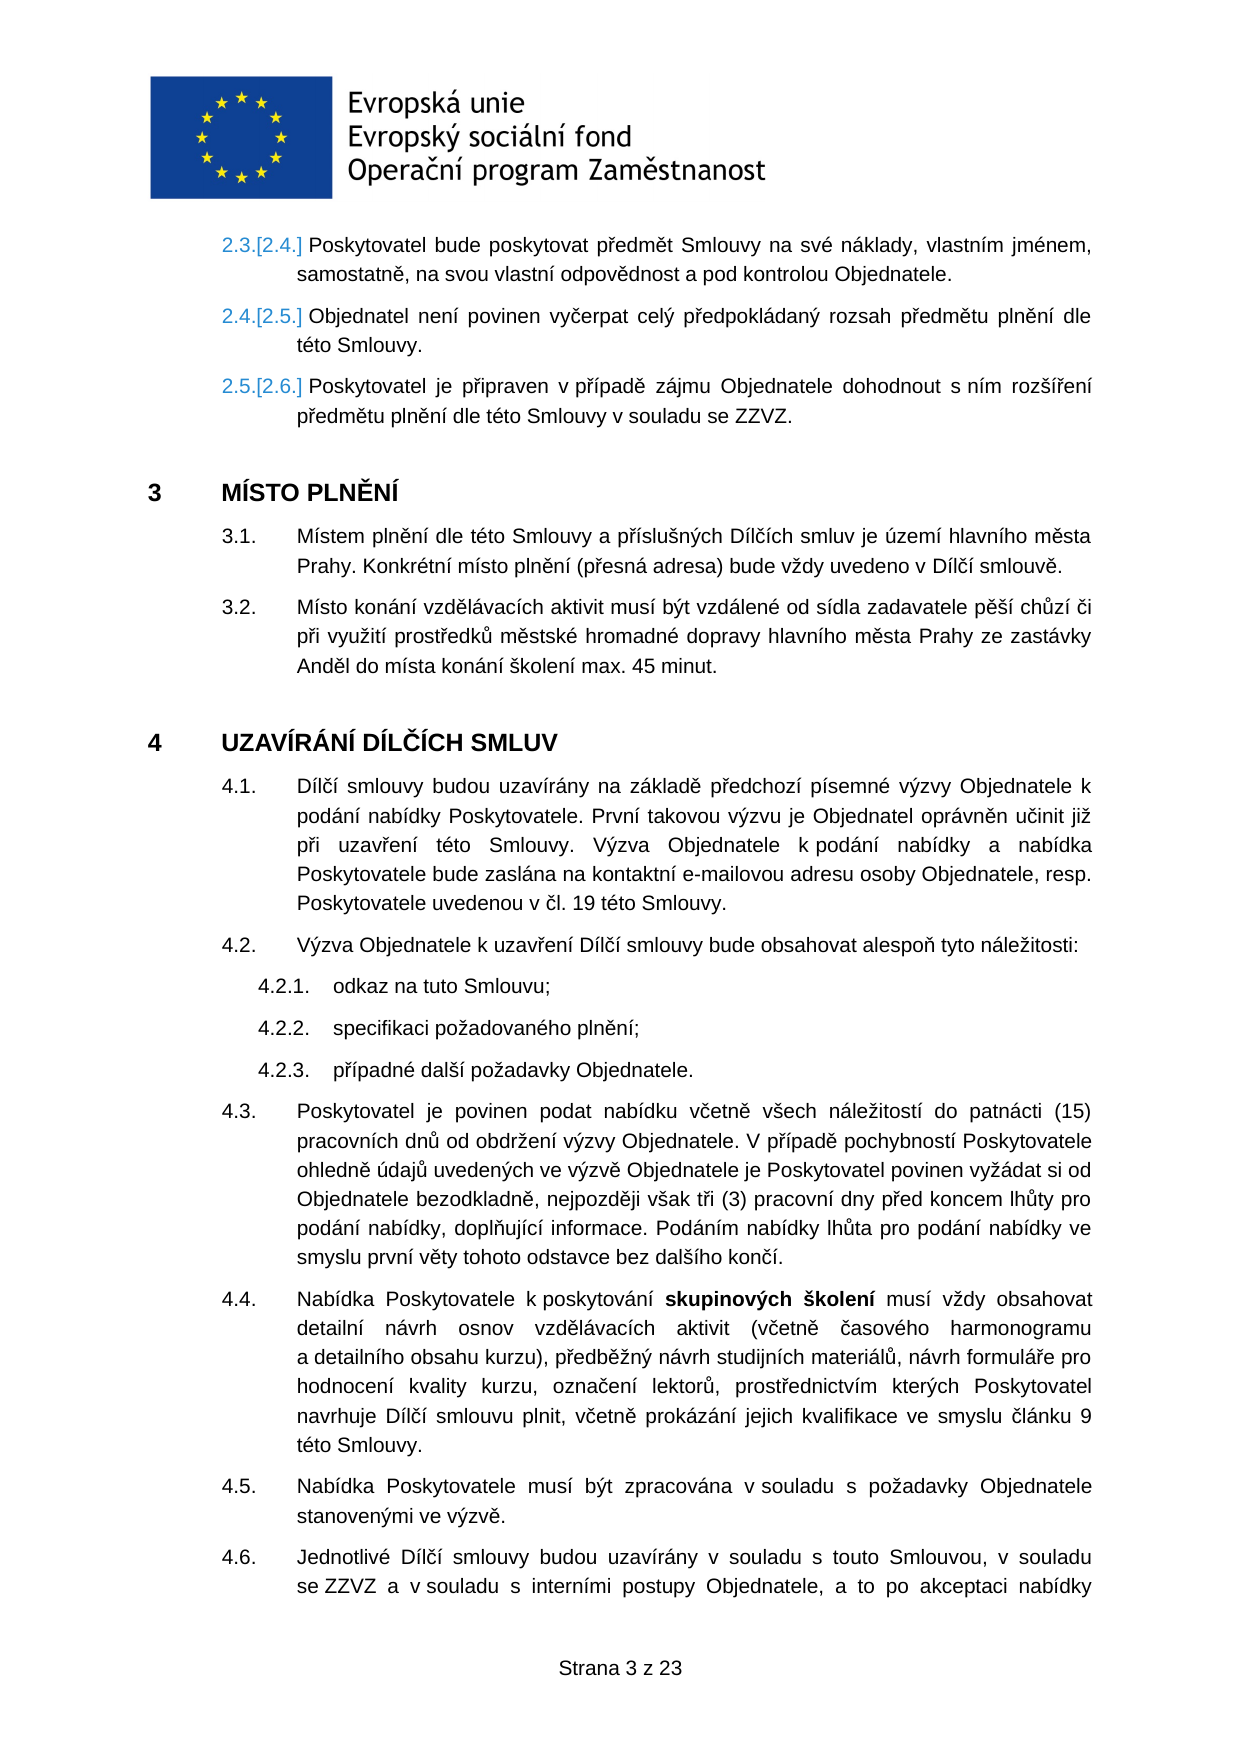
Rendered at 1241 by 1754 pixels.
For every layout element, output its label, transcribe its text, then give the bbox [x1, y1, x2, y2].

list Nabídka Poskytovatele k poskytování skupinových školení musí vždy obsahovat detailní návrh osnov vzdělávacích aktivit (včetně časového harmonogramu a detailního obsahu kurzu), předběžný návrh studijních materiálů, návrh formuláře pro hodnocení kvality kurzu, označení lektorů, prostřednictvím kterých Poskytovatel navrhuje Dílčí smlouvu plnit, včetně prokázání jejich kvalifikace ve smyslu článku 9 této Smlouvy. [222, 1282, 1093, 1457]
list Poskytovatel je připraven v případě zájmu Objednatele dohodnout s ním rozšíření předmětu plnění dle této Smlouvy v souladu se ZZVZ. [222, 369, 1093, 427]
list odkaz na tuto Smlouvu; [258, 969, 1093, 998]
picture [147, 73, 766, 202]
list případné další požadavky Objednatele. [258, 1052, 1093, 1082]
subtitle Poskytovatel bude poskytovat předmět Smlouvy na své náklady, vlastním jménem, samostatně, na svou vlastní odpovědnost a pod kontrolou Objednatele. [222, 227, 1093, 286]
list Poskytovatel je povinen podat nabídku včetně všech náležitostí do patnácti (15) pracovních dnů od obdržení výzvy Objednatele. V případě pochybností Poskytovatele ohledně údajů uvedených ve výzvě Objednatele je Poskytovatel povinen vyžádat si od Objednatele bezodkladně, nejpozději však tři (3) pracovní dny před koncem lhůty pro podání nabídky, doplňující informace. Podáním nabídky lhůta pro podání nabídky ve smyslu první věty tohoto odstavce bez dalšího končí. [222, 1094, 1093, 1269]
list Výzva Objednatele k uzavření Dílčí smlouvy bude obsahovat alespoň tyto náležitosti: [222, 927, 1093, 957]
subtitle Uzavírání Dílčích smluv [148, 727, 1093, 757]
subtitle Místem plnění dle této Smlouvy a příslušných Dílčích smluv je území hlavního města Prahy. Konkrétní místo plnění (přesná adresa) bude vždy uvedeno v Dílčí smlouvě. [222, 519, 1093, 577]
subtitle Místo plnění [148, 477, 1093, 507]
subtitle Objednatel není povinen vyčerpat celý předpokládaný rozsah předmětu plnění dle této Smlouvy. [222, 298, 1093, 357]
list Dílčí smlouvy budou uzavírány na základě předchozí písemné výzvy Objednatele k podání nabídky Poskytovatele. První takovou výzvu je Objednatel oprávněn učinit již při uzavření této Smlouvy. Výzva Objednatele k podání nabídky a nabídka Poskytovatele bude zaslána na kontaktní e-mailovou adresu osoby Objednatele, resp. Poskytovatele uvedenou v čl. 19 této Smlouvy. [222, 769, 1093, 915]
list specifikaci požadovaného plnění; [258, 1011, 1093, 1040]
list Nabídka Poskytovatele musí být zpracována v souladu s požadavky Objednatele stanovenými ve výzvě. [222, 1469, 1093, 1527]
subtitle Místo konání vzdělávacích aktivit musí být vzdálené od sídla zadavatele pěší chůzí či při využití prostředků městské hromadné dopravy hlavního města Prahy ze zastávky Anděl do místa konání školení max. 45 minut. [222, 590, 1093, 677]
